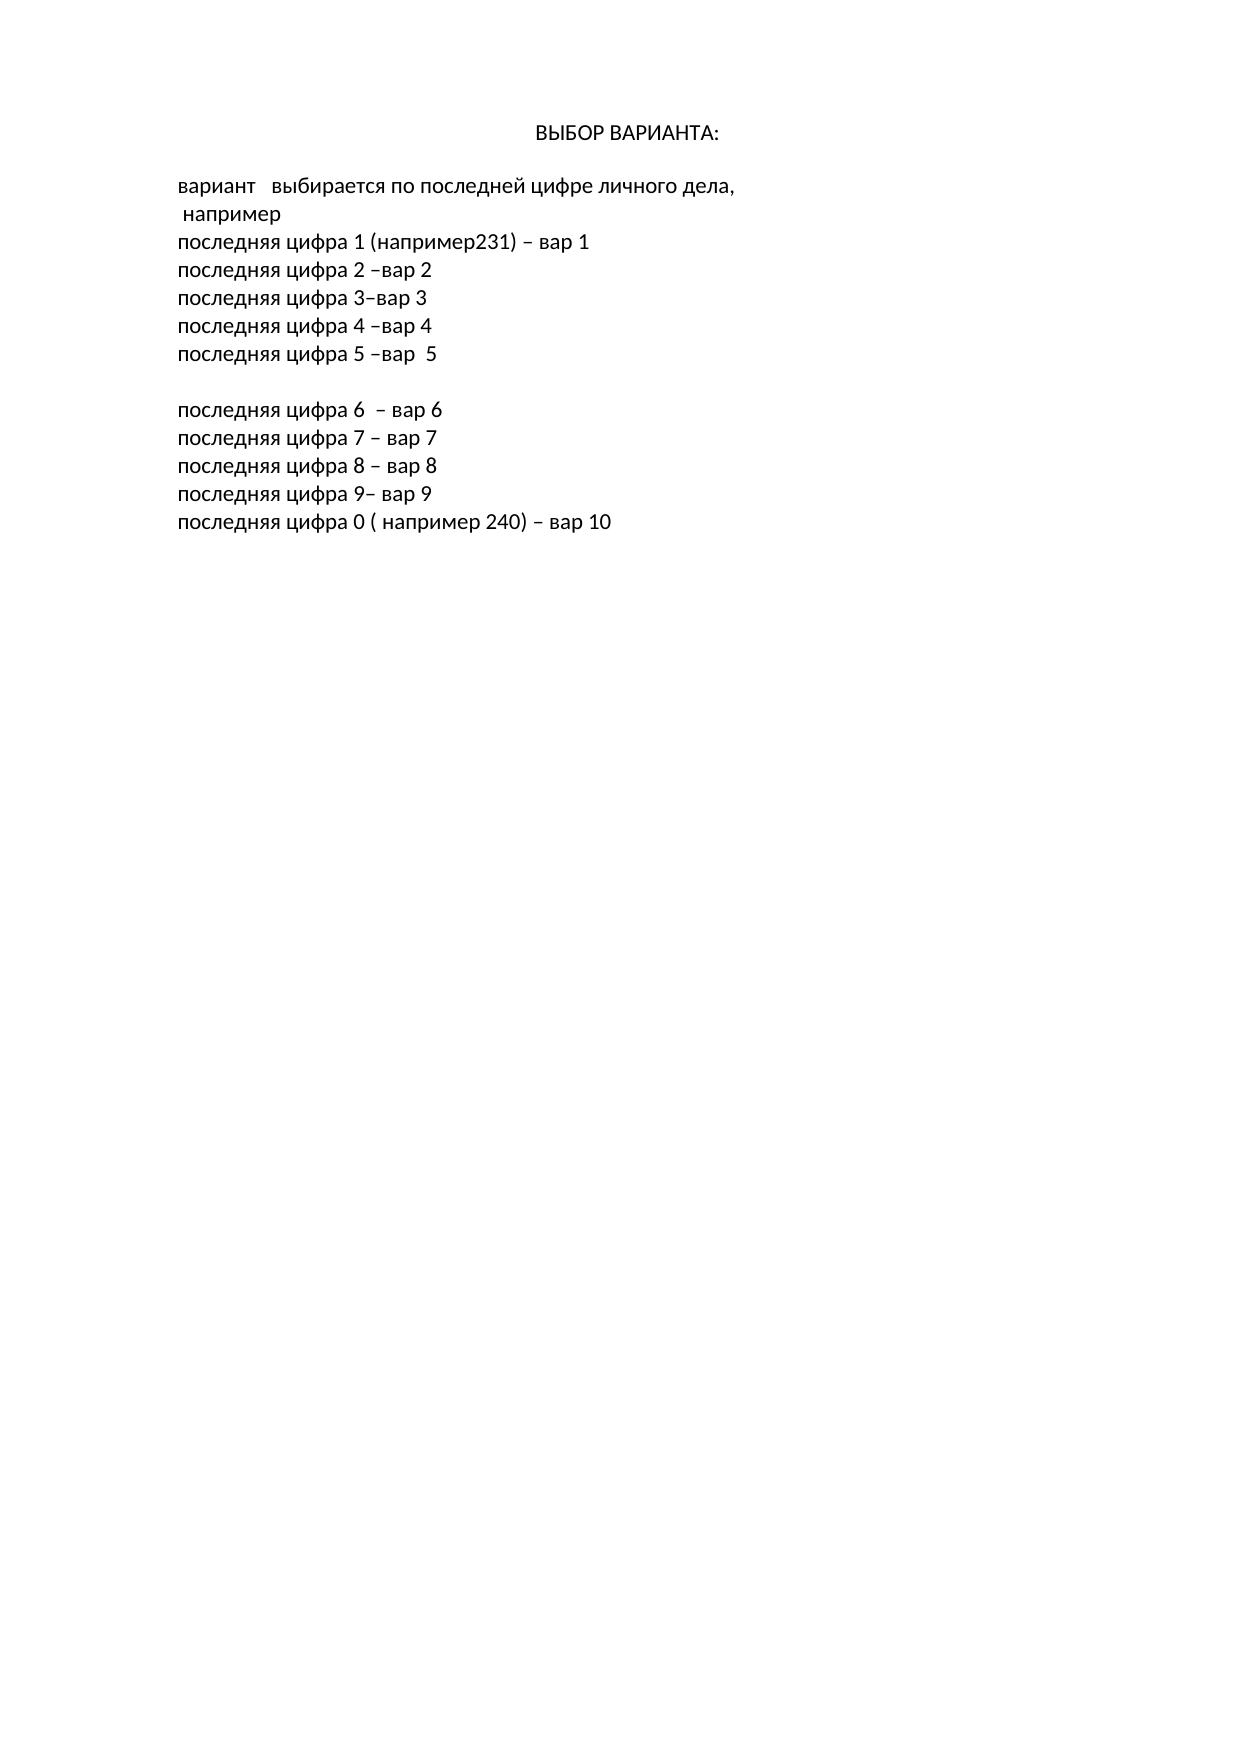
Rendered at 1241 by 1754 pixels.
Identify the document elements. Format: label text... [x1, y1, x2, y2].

text последняя цифра 9– вар 9 [177, 479, 1152, 507]
text последняя цифра 3–вар 3 [177, 283, 1152, 311]
text последняя цифра 8 – вар 8 [177, 451, 1152, 479]
text например [177, 199, 1152, 227]
text последняя цифра 0 ( например 240) – вар 10 [177, 507, 1152, 535]
text последняя цифра 2 –вар 2 [177, 255, 1152, 283]
text ВЫБОР ВАРИАНТА: [103, 118, 1152, 146]
text последняя цифра 4 –вар 4 [177, 311, 1152, 339]
text последняя цифра 7 – вар 7 [177, 423, 1152, 451]
text последняя цифра 1 (например231) – вар 1 [177, 227, 1152, 255]
text последняя цифра 5 –вар 5 [177, 339, 1152, 367]
text вариант выбирается по последней цифре личного дела, [177, 171, 1152, 199]
text последняя цифра 6 – вар 6 [177, 395, 1152, 423]
